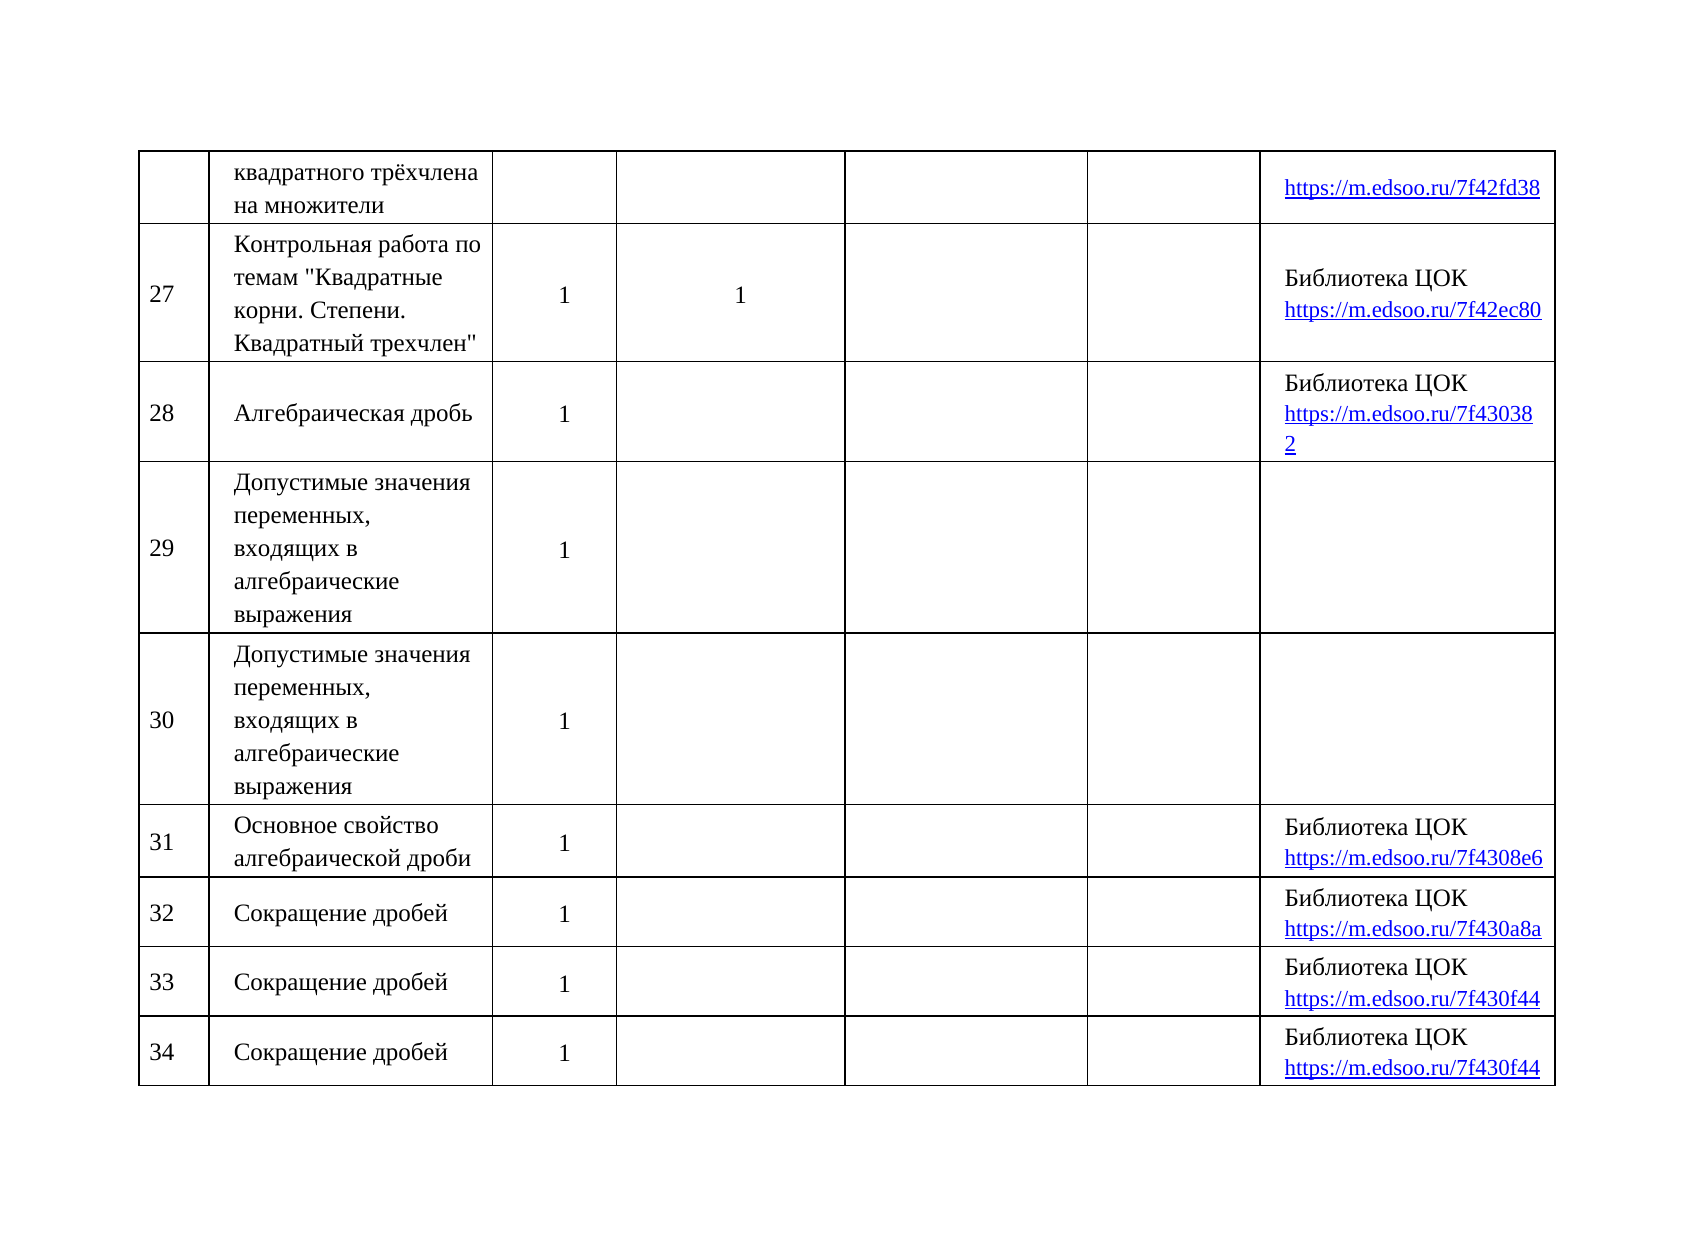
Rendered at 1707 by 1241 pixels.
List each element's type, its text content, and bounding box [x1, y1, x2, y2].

table_cell 1 [493, 634, 616, 803]
table_cell Библиотека ЦОК https://m.edsoo.ru/7f4308e6 [1261, 805, 1554, 876]
table_cell 30 [140, 634, 208, 803]
table_cell [846, 362, 1087, 461]
table_cell [1088, 878, 1259, 946]
table_cell Сокращение дробей [210, 947, 492, 1015]
table_cell [617, 947, 844, 1015]
table_cell 34 [140, 1017, 208, 1085]
table_cell Алгебраическая дробь [210, 362, 492, 461]
table_cell 1 [493, 462, 616, 632]
table_cell 1 [493, 947, 616, 1015]
table_cell [617, 362, 844, 461]
table_cell [1088, 362, 1259, 461]
table_cell [846, 634, 1087, 803]
table_cell 28 [140, 362, 208, 461]
table_cell [1088, 152, 1259, 222]
table_cell [1088, 634, 1259, 803]
table_cell 1 [493, 152, 616, 222]
table_cell 31 [140, 805, 208, 876]
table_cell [1261, 152, 1554, 222]
table_cell Сокращение дробей [210, 878, 492, 946]
table_cell [846, 152, 1087, 222]
table_cell [846, 1017, 1087, 1085]
table_cell Библиотека ЦОК https://m.edsoo.ru/7f430382 [1261, 362, 1554, 461]
table_cell [846, 462, 1087, 632]
table_cell Библиотека ЦОК https://m.edsoo.ru/7f42ec80 [1261, 224, 1554, 361]
table_cell Библиотека ЦОК https://m.edsoo.ru/7f430f44 [1261, 947, 1554, 1015]
table_cell 26 [140, 152, 208, 222]
table_cell Контрольная работа по темам "Квадратные корни. Степени. Квадратный трехчлен" [210, 224, 492, 361]
table_cell [1088, 1017, 1259, 1085]
table_cell [846, 947, 1087, 1015]
table_cell Библиотека ЦОК https://m.edsoo.ru/7f430a8a [1261, 878, 1554, 946]
table_cell Допустимые значения переменных, входящих в алгебраические выражения [210, 462, 492, 632]
table_cell 33 [140, 947, 208, 1015]
table_cell [1088, 462, 1259, 632]
table_cell [846, 805, 1087, 876]
table_cell 1 [493, 1017, 616, 1085]
table_cell 1 [493, 878, 616, 946]
table_cell [846, 224, 1087, 361]
table_cell [846, 878, 1087, 946]
table_cell [617, 152, 844, 222]
table_cell Допустимые значения переменных, входящих в алгебраические выражения [210, 634, 492, 803]
table_cell Библиотека ЦОК https://m.edsoo.ru/7f430f44 [1261, 1017, 1554, 1085]
table_cell [1088, 947, 1259, 1015]
table_cell 1 [493, 362, 616, 461]
table_cell [617, 878, 844, 946]
table_cell [617, 462, 844, 632]
table_cell Сокращение дробей [210, 1017, 492, 1085]
table_cell 1 [617, 224, 844, 361]
table_cell [617, 805, 844, 876]
table_cell [1261, 634, 1554, 803]
table_cell 32 [140, 878, 208, 946]
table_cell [210, 152, 492, 222]
table_cell [617, 634, 844, 803]
table_cell 27 [140, 224, 208, 361]
table_cell Основное свойство алгебраической дроби [210, 805, 492, 876]
table_cell [1088, 805, 1259, 876]
table_cell 29 [140, 462, 208, 632]
table_cell 1 [493, 224, 616, 361]
table_cell [1261, 462, 1554, 632]
table_cell [1088, 224, 1259, 361]
table_cell 1 [493, 805, 616, 876]
table_cell [617, 1017, 844, 1085]
